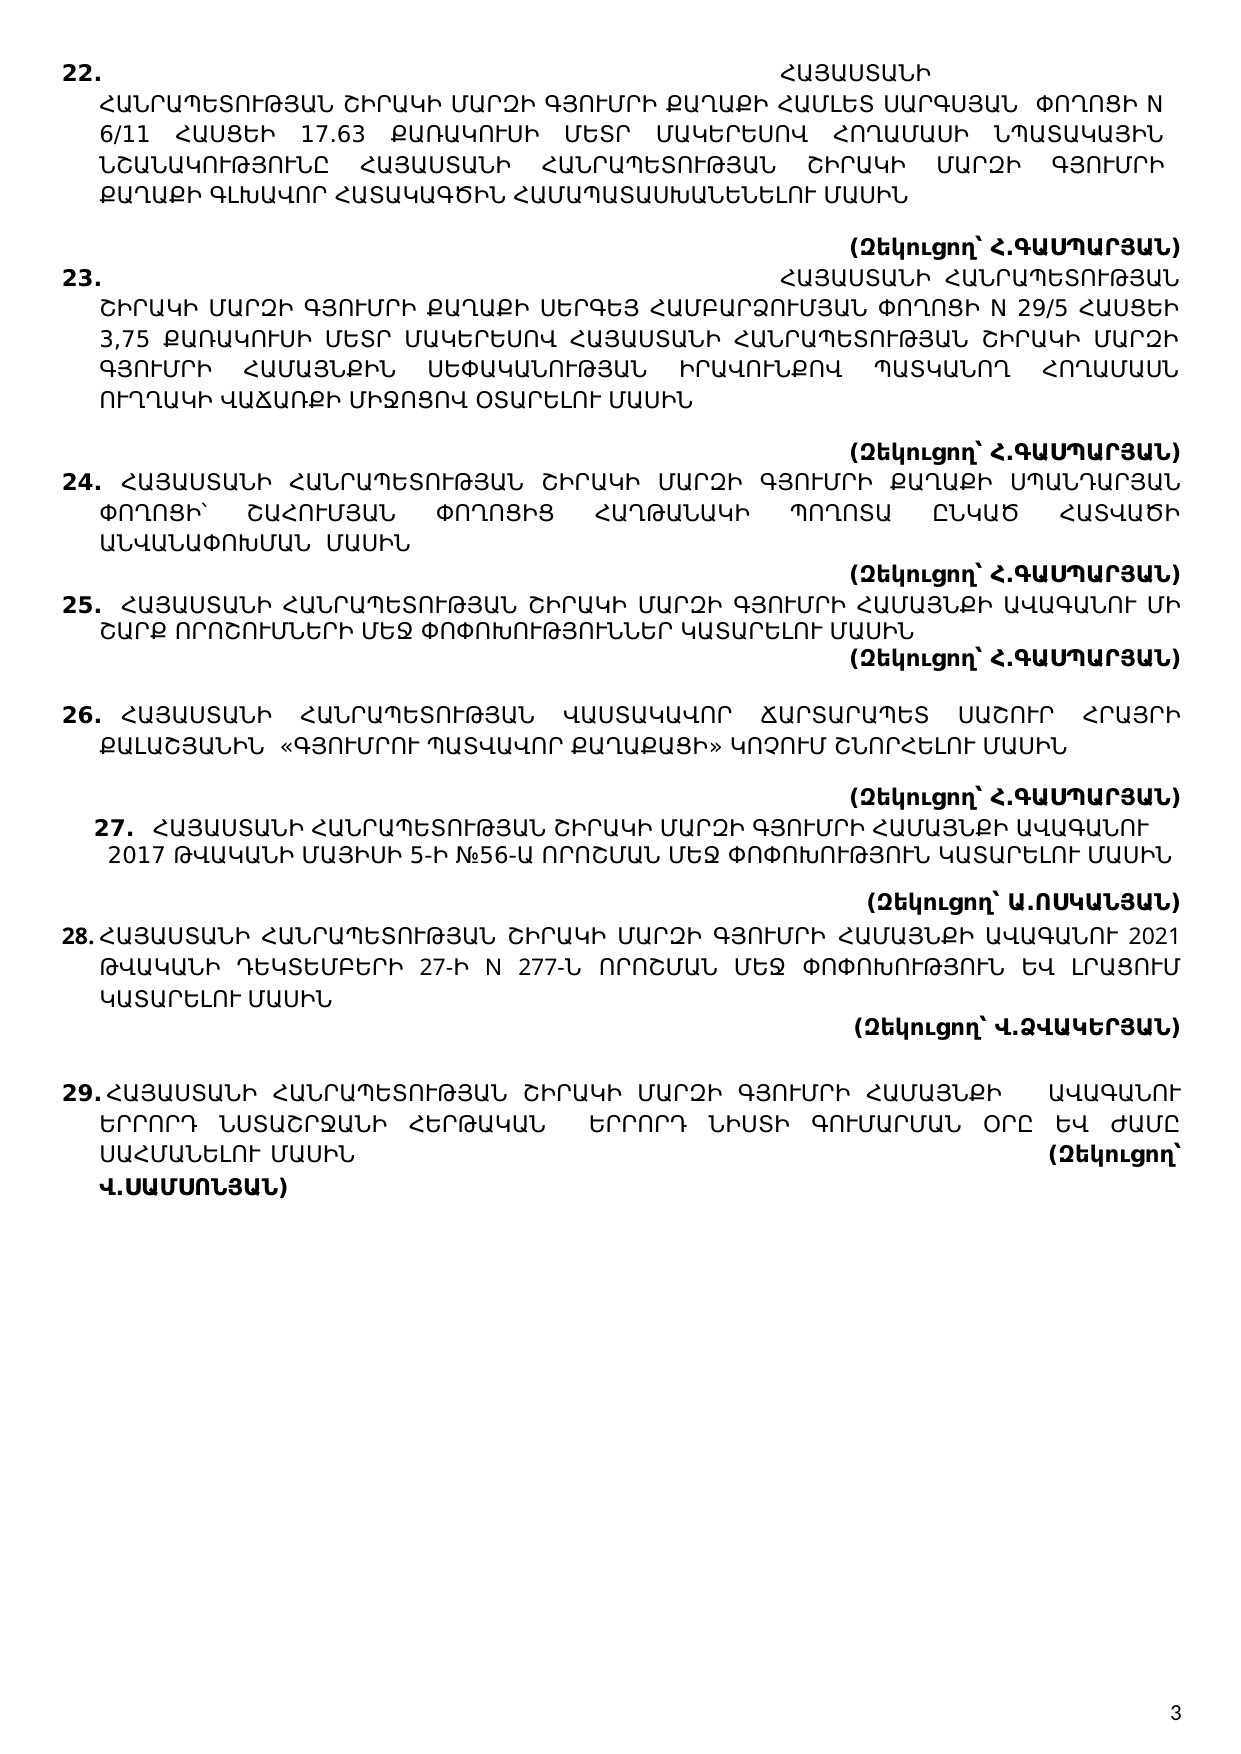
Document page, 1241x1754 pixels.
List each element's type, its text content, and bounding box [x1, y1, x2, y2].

list ՀԱՅԱՍՏԱՆԻ ՀԱՆՐԱՊԵՏՈՒԹՅԱՆ ՇԻՐԱԿԻ ՄԱՐԶԻ ԳՅՈՒՄՐԻ ՔԱՂԱՔԻ ՍՊԱՆԴԱՐՅԱՆ ՓՈՂՈՑԻ՝ ՇԱՀՈՒՄՅԱՆ ՓՈՂՈՑԻՑ ՀԱՂԹԱՆԱԿԻ ՊՈՂՈՏԱ ԸՆԿԱԾ ՀԱՏՎԱԾԻ ԱՆՎԱՆԱՓՈԽՄԱՆ ՄԱՍԻՆ [62, 469, 1181, 557]
list ՀԱՅԱՍՏԱՆԻ ՀԱՆՐԱՊԵՏՈՒԹՅԱՆ ՎԱՍՏԱԿԱՎՈՐ ՃԱՐՏԱՐԱՊԵՏ ՍԱՇՈՒՐ ՀՐԱՅՐԻ ՔԱԼԱՇՅԱՆԻՆ «ԳՅՈՒՄՐՈՒ ՊԱՏՎԱՎՈՐ ՔԱՂԱՔԱՑԻ» ԿՈՉՈՒՄ ՇՆՈՐՀԵԼՈՒ ՄԱՍԻՆ [62, 702, 1181, 760]
text (Զեկուցող՝ Հ.ԳԱՍՊԱՐՅԱՆ) [84, 234, 1181, 261]
list ՀԱՅԱՍՏԱՆԻ ՀԱՆՐԱՊԵՏՈՒԹՅԱՆ ՇԻՐԱԿԻ ՄԱՐԶԻ ԳՅՈՒՄՐԻ ՀԱՄԱՅՆՔԻ ԱՎԱԳԱՆՈՒ 2021 ԹՎԱԿԱՆԻ ԴԵԿՏԵՄԲԵՐԻ 27-Ի N 277-Ն ՈՐՈՇՄԱՆ ՄԵՋ ՓՈՓՈԽՈՒԹՅՈՒՆ ԵՎ ԼՐԱՑՈՒՄ ԿԱՏԱՐԵԼՈՒ ՄԱՍԻՆ [62, 920, 1181, 1014]
list ՀԱՅԱՍՏԱՆԻ ՀԱՆՐԱՊԵՏՈՒԹՅԱՆ ՇԻՐԱԿԻ ՄԱՐԶԻ ԳՅՈՒՄՐԻ ՔԱՂԱՔԻ ՍԵՐԳԵՅ ՀԱՄԲԱՐՁՈՒՄՅԱՆ ՓՈՂՈՑԻ N 29/5 ՀԱՍՑԵԻ 3,75 ՔԱՌԱԿՈՒՍԻ ՄԵՏՐ ՄԱԿԵՐԵՍՈՎ ՀԱՅԱՍՏԱՆԻ ՀԱՆՐԱՊԵՏՈՒԹՅԱՆ ՇԻՐԱԿԻ ՄԱՐԶԻ ԳՅՈՒՄՐԻ ՀԱՄԱՅՆՔԻՆ ՍԵՓԱԿԱՆՈՒԹՅԱՆ ԻՐԱՎՈՒՆՔՈՎ ՊԱՏԿԱՆՈՂ ՀՈՂԱՄԱՍՆ ՈՒՂՂԱԿԻ ՎԱՃԱՌՔԻ ՄԻՋՈՑՈՎ ՕՏԱՐԵԼՈՒ ՄԱՍԻՆ [62, 265, 1180, 414]
text (Զեկուցող՝ Հ.ԳԱՍՊԱՐՅԱՆ) [84, 645, 1181, 672]
list ՀԱՅԱՍՏԱՆԻ ՀԱՆՐԱՊԵՏՈՒԹՅԱՆ ՇԻՐԱԿԻ ՄԱՐԶԻ ԳՅՈՒՄՐԻ ՀԱՄԱՅՆՔԻ ԱՎԱԳԱՆՈՒ ԵՐՐՈՐԴ ՆՍՏԱՇՐՋԱՆԻ ՀԵՐԹԱԿԱՆ ԵՐՐՈՐԴ ՆԻՍՏԻ ԳՈՒՄԱՐՄԱՆ ՕՐԸ ԵՎ ԺԱՄԸ ՍԱՀՄԱՆԵԼՈՒ ՄԱՍԻՆ (Զեկուցող՝ Վ.ՍԱՄՍՈՆՅԱՆ) [62, 1080, 1181, 1202]
text (Զեկուցող՝ Հ.ԳԱՍՊԱՐՅԱՆ) [84, 561, 1181, 588]
list ՀԱՅԱՍՏԱՆԻ ՀԱՆՐԱՊԵՏՈՒԹՅԱՆ ՇԻՐԱԿԻ ՄԱՐԶԻ ԳՅՈՒՄՐԻ ՀԱՄԱՅՆՔԻ ԱՎԱԳԱՆՈՒ 2017 ԹՎԱԿԱՆԻ ՄԱՅԻՍԻ 5-Ի №56-Ա ՈՐՈՇՄԱՆ ՄԵՋ ՓՈՓՈԽՈՒԹՅՈՒՆ ԿԱՏԱՐԵԼՈՒ ՄԱՍԻՆ [62, 815, 1181, 868]
list ՀԱՅԱՍՏԱՆԻ ՀԱՆՐԱՊԵՏՈՒԹՅԱՆ ՇԻՐԱԿԻ ՄԱՐԶԻ ԳՅՈՒՄՐԻ ՔԱՂԱՔԻ ՀԱՄԼԵՏ ՍԱՐԳՍՅԱՆ ՓՈՂՈՑԻ N 6/11 ՀԱՍՑԵԻ 17.63 ՔԱՌԱԿՈՒՍԻ ՄԵՏՐ ՄԱԿԵՐԵՍՈՎ ՀՈՂԱՄԱՍԻ ՆՊԱՏԱԿԱՅԻՆ ՆՇԱՆԱԿՈՒԹՅՈՒՆԸ ՀԱՅԱՍՏԱՆԻ ՀԱՆՐԱՊԵՏՈՒԹՅԱՆ ՇԻՐԱԿԻ ՄԱՐԶԻ ԳՅՈՒՄՐԻ ՔԱՂԱՔԻ ԳԼԽԱՎՈՐ ՀԱՏԱԿԱԳԾԻՆ ՀԱՄԱՊԱՏԱՍԽԱՆԵՆԵԼՈՒ ՄԱՍԻՆ [62, 60, 1165, 209]
text (Զեկուցող՝ Վ.ՁՎԱԿԵՐՅԱՆ) [84, 1014, 1181, 1040]
text (Զեկուցող՝ Հ.ԳԱՍՊԱՐՅԱՆ) [84, 439, 1181, 465]
list ՀԱՅԱՍՏԱՆԻ ՀԱՆՐԱՊԵՏՈՒԹՅԱՆ ՇԻՐԱԿԻ ՄԱՐԶԻ ԳՅՈՒՄՐԻ ՀԱՄԱՅՆՔԻ ԱՎԱԳԱՆՈՒ ՄԻ ՇԱՐՔ ՈՐՈՇՈՒՄՆԵՐԻ ՄԵՋ ՓՈՓՈԽՈՒԹՅՈՒՆՆԵՐ ԿԱՏԱՐԵԼՈՒ ՄԱՍԻՆ [62, 592, 1181, 645]
text (Զեկուցող՝ Հ.ԳԱՍՊԱՐՅԱՆ) [84, 784, 1181, 811]
text (Զեկուցող՝ Ա.ՈՍԿԱՆՅԱՆ) [84, 889, 1181, 916]
